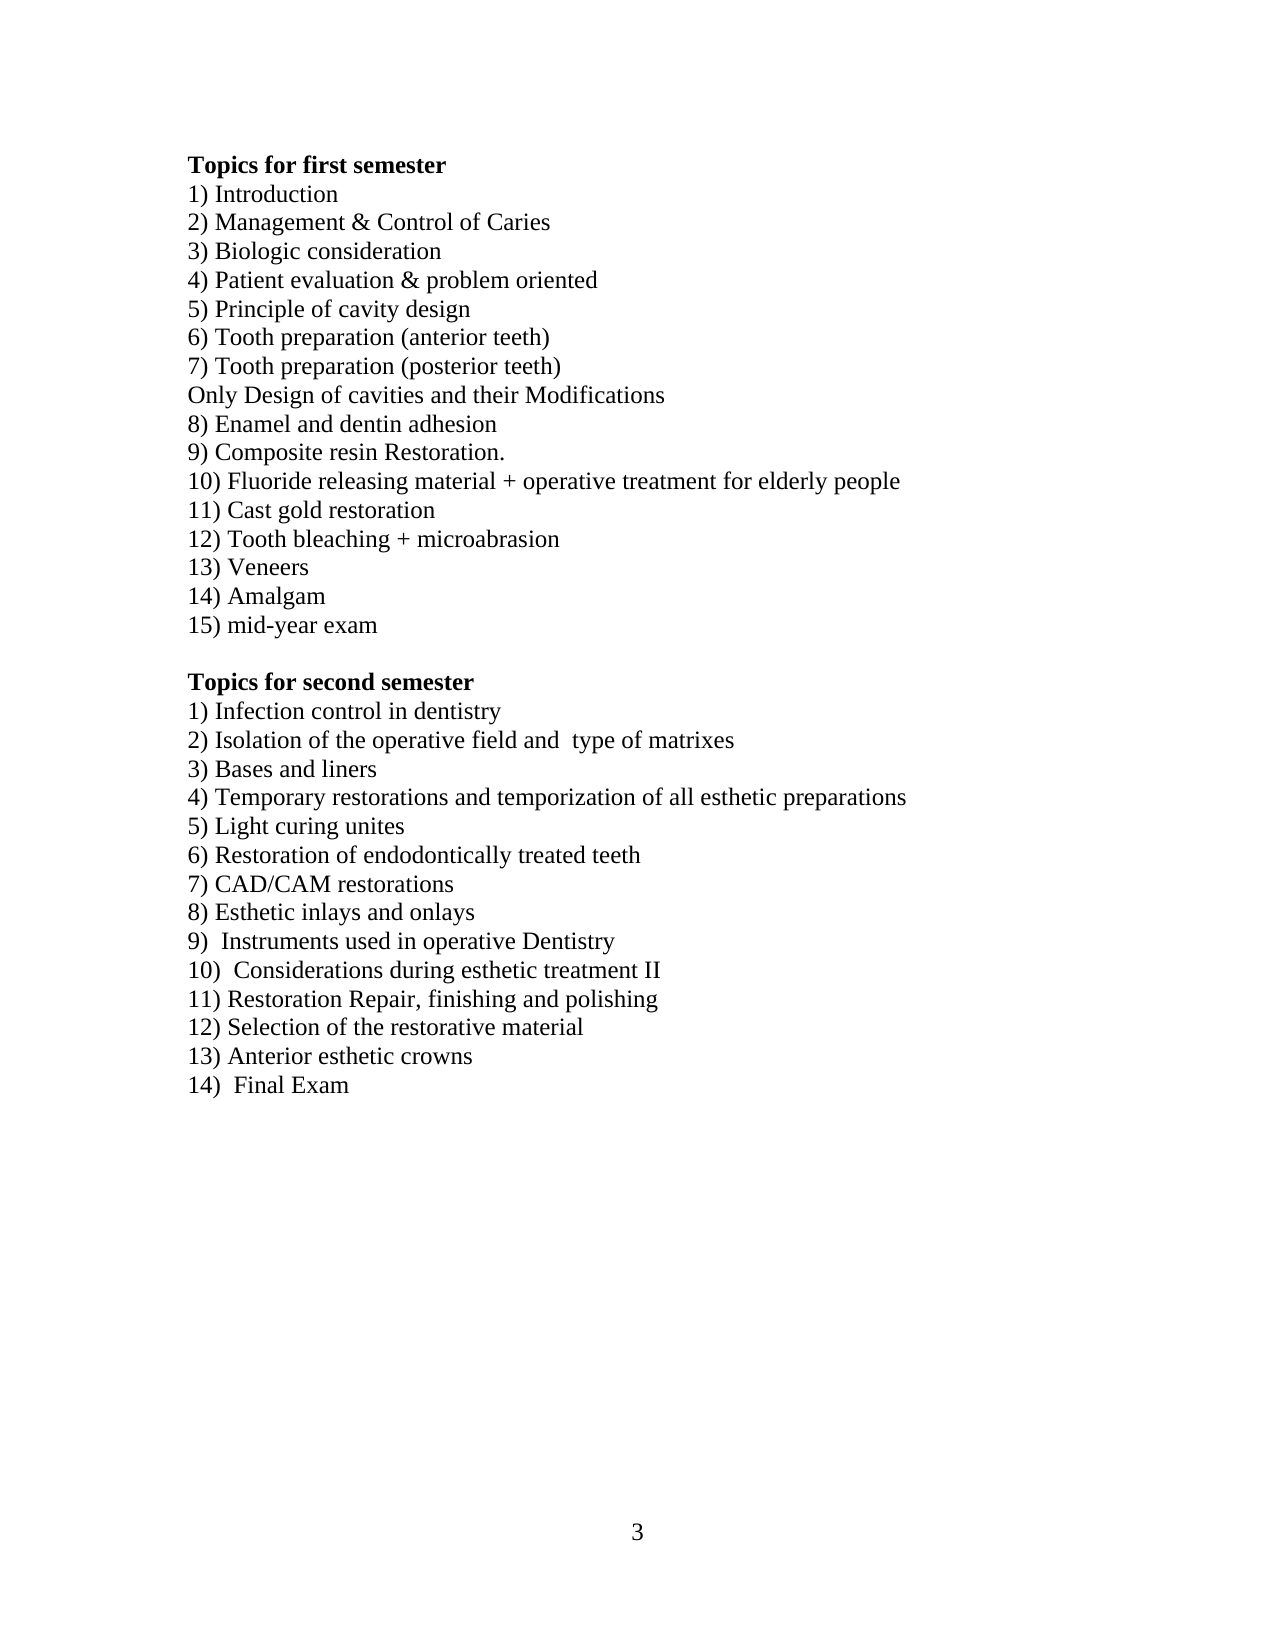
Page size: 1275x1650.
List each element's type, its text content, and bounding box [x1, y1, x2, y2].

text 12) Tooth bleaching + microabrasion [187, 524, 1087, 552]
text 8) Esthetic inlays and onlays [187, 897, 1087, 926]
text 9) Instruments used in operative Dentistry [187, 926, 1087, 955]
text 10) Considerations during esthetic treatment II [187, 955, 1087, 984]
text 12) Selection of the restorative material [187, 1012, 1087, 1041]
text 13) Anterior esthetic crowns [187, 1041, 1087, 1070]
text 9) Composite resin Restoration. [187, 437, 1087, 466]
text 1) Infection control in dentistry [187, 696, 1087, 725]
text 15) mid-year exam [187, 610, 1087, 639]
text 7) Tooth preparation (posterior teeth) [187, 351, 1087, 380]
text 6) Tooth preparation (anterior teeth) [187, 322, 1087, 351]
text 14) Final Exam [187, 1070, 1087, 1099]
text 10) Fluoride releasing material + operative treatment for elderly people [187, 466, 1087, 495]
text 6) Restoration of endodontically treated teeth [187, 840, 1087, 869]
text 8) Enamel and dentin adhesion [187, 409, 1087, 437]
text 2) Management & Control of Caries [187, 207, 1087, 236]
text 5) Principle of cavity design [187, 294, 1087, 322]
text 11) Restoration Repair, finishing and polishing [187, 984, 1087, 1012]
text 7) CAD/CAM restorations [187, 869, 1087, 897]
text 2) Isolation of the operative field and type of matrixes [187, 725, 1087, 754]
text 3) Bases and liners [187, 754, 1087, 782]
text Topics for second semester [187, 667, 1087, 696]
text 5) Light curing unites [187, 811, 1087, 840]
text 4) Patient evaluation & problem oriented [187, 265, 1087, 294]
text 1) Introduction [187, 179, 1087, 207]
text 13) Veneers [187, 552, 1087, 581]
text 14) Amalgam [187, 581, 1087, 610]
text 11) Cast gold restoration [187, 495, 1087, 524]
text 4) Temporary restorations and temporization of all esthetic preparations [187, 782, 1087, 811]
text Only Design of cavities and their Modifications [187, 380, 1087, 409]
text Topics for first semester [187, 150, 1087, 179]
text 3) Biologic consideration [187, 236, 1087, 265]
